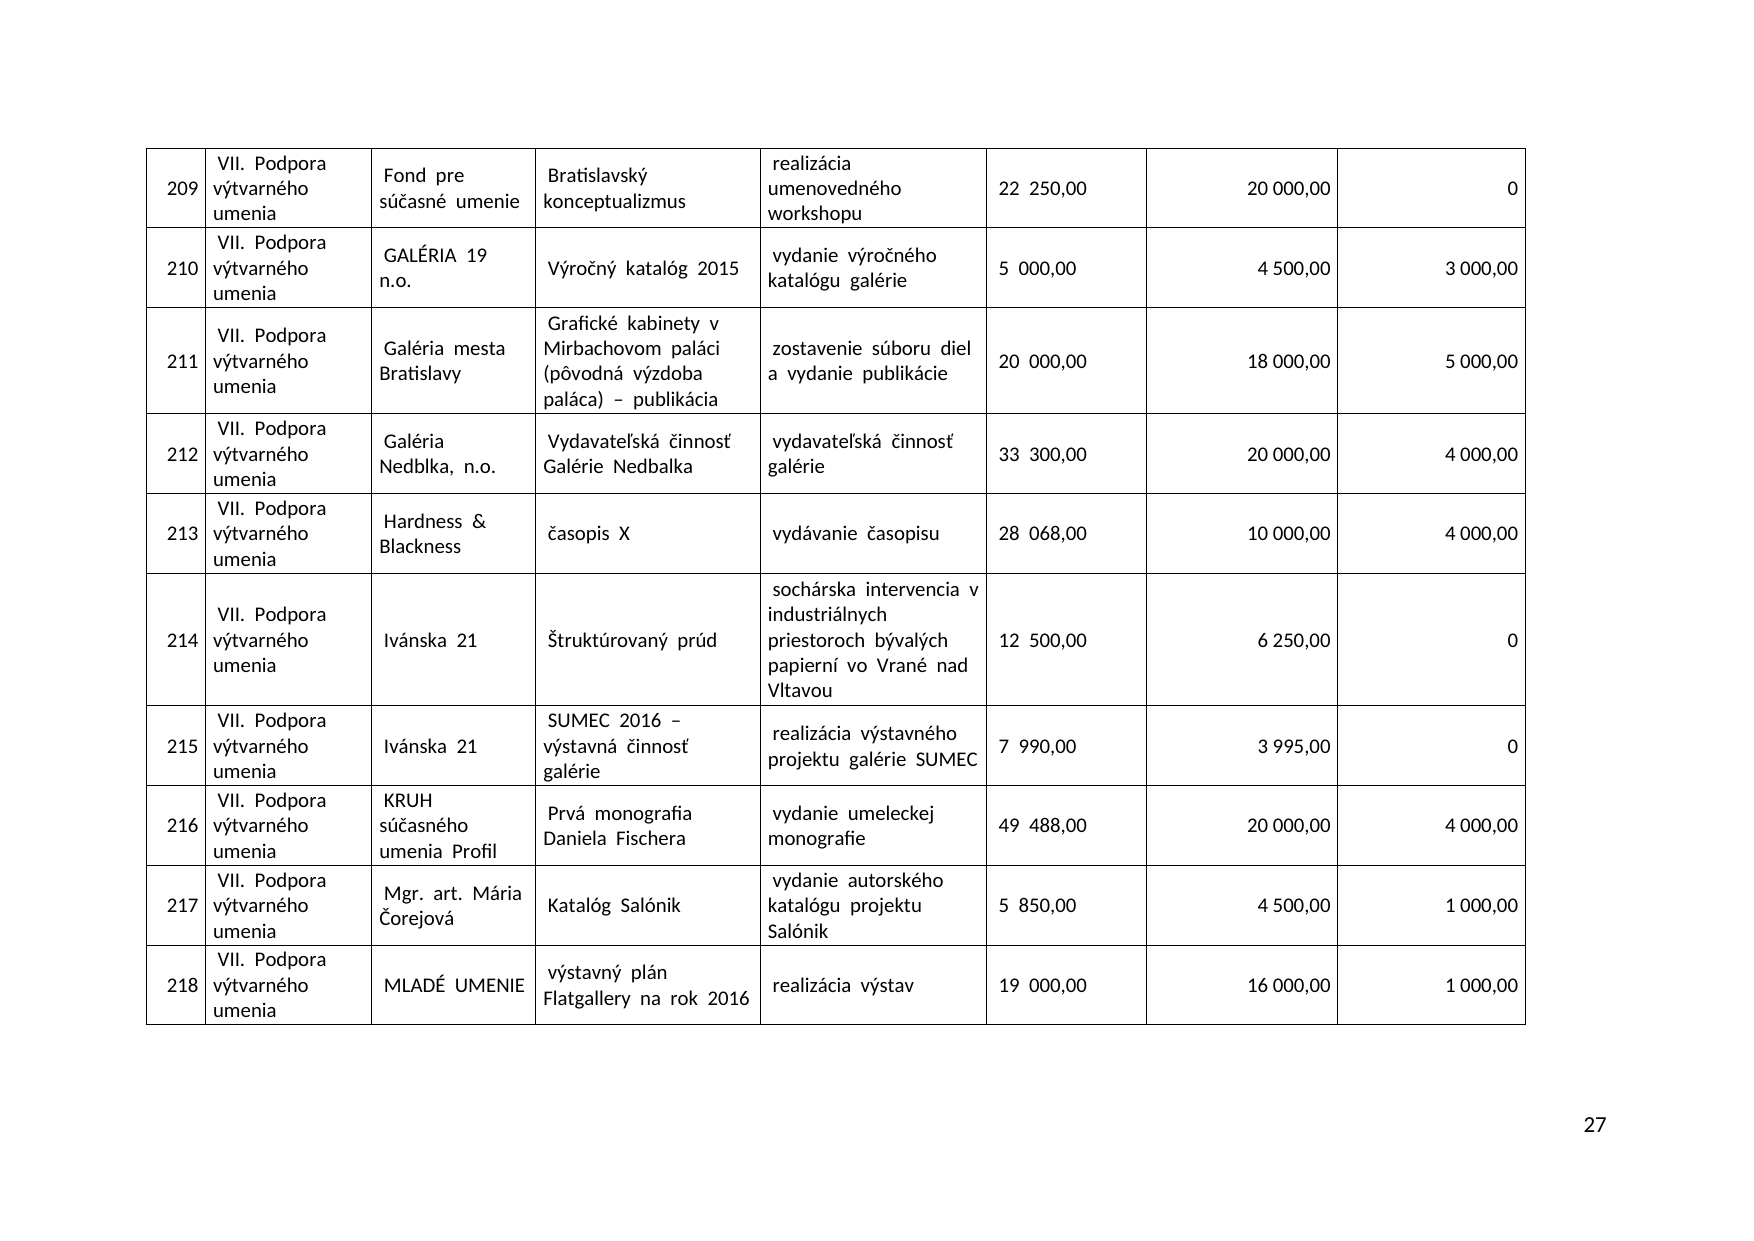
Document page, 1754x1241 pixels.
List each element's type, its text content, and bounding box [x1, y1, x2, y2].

table_cell 216 [147, 786, 205, 865]
table_cell 209 [147, 149, 205, 227]
table_cell Výročný katalóg 2015 [536, 228, 760, 307]
table_cell 4 000,00 [1338, 494, 1525, 573]
table_cell vydanie autorského katalógu projektu Salónik [761, 866, 986, 944]
table_cell 19 000,00 [987, 946, 1146, 1024]
table_cell 1 000,00 [1338, 866, 1525, 944]
table_cell Katalóg Salónik [536, 866, 760, 944]
table_cell VII. Podpora výtvarného umenia [206, 494, 371, 573]
table_cell 3 000,00 [1338, 228, 1525, 307]
table_cell 4 000,00 [1338, 414, 1525, 493]
table_cell VII. Podpora výtvarného umenia [206, 706, 371, 785]
table_cell 5 850,00 [987, 866, 1146, 944]
table_cell 1 000,00 [1338, 946, 1525, 1024]
table_cell 5 000,00 [987, 228, 1146, 307]
table_cell 4 000,00 [1338, 786, 1525, 865]
table_cell 217 [147, 866, 205, 944]
table_cell VII. Podpora výtvarného umenia [206, 308, 371, 413]
table_cell 0 [1338, 574, 1525, 705]
table_cell 4 500,00 [1147, 866, 1337, 944]
table_cell realizácia výstav [761, 946, 986, 1024]
table_cell Prvá monografia Daniela Fischera [536, 786, 760, 865]
table_cell 22 250,00 [987, 149, 1146, 227]
table_cell 20 000,00 [1147, 414, 1337, 493]
table_cell Vydavateľská činnosť Galérie Nedbalka [536, 414, 760, 493]
table_cell MLADÉ UMENIE [372, 946, 535, 1024]
table_cell Štruktúrovaný prúd [536, 574, 760, 705]
table_cell Ivánska 21 [372, 574, 535, 705]
table_cell 3 995,00 [1147, 706, 1337, 785]
table_cell 212 [147, 414, 205, 493]
table_cell 49 488,00 [987, 786, 1146, 865]
table_cell 210 [147, 228, 205, 307]
table_cell Mgr. art. Mária Čorejová [372, 866, 535, 944]
table_cell 16 000,00 [1147, 946, 1337, 1024]
table_cell 218 [147, 946, 205, 1024]
table_cell Grafické kabinety v Mirbachovom paláci (pôvodná výzdoba paláca) – publikácia [536, 308, 760, 413]
table_cell 20 000,00 [987, 308, 1146, 413]
table_cell 20 000,00 [1147, 149, 1337, 227]
table_cell vydávanie časopisu [761, 494, 986, 573]
table_cell 214 [147, 574, 205, 705]
table_cell výstavný plán Flatgallery na rok 2016 [536, 946, 760, 1024]
table_cell 0 [1338, 706, 1525, 785]
table_cell zostavenie súboru diel a vydanie publikácie [761, 308, 986, 413]
table_cell realizácia výstavného projektu galérie SUMEC [761, 706, 986, 785]
table_cell VII. Podpora výtvarného umenia [206, 866, 371, 944]
table_cell Galéria mesta Bratislavy [372, 308, 535, 413]
table_cell vydavateľská činnosť galérie [761, 414, 986, 493]
table_cell 211 [147, 308, 205, 413]
table_cell 215 [147, 706, 205, 785]
table_cell vydanie výročného katalógu galérie [761, 228, 986, 307]
table_cell 5 000,00 [1338, 308, 1525, 413]
table_cell 0 [1338, 149, 1525, 227]
table_cell 28 068,00 [987, 494, 1146, 573]
table_cell SUMEC 2016 – výstavná činnosť galérie [536, 706, 760, 785]
table_cell Hardness & Blackness [372, 494, 535, 573]
table_cell sochárska intervencia v industriálnych priestoroch bývalých papierní vo Vrané nad Vltavou [761, 574, 986, 705]
table_cell Ivánska 21 [372, 706, 535, 785]
table_cell 7 990,00 [987, 706, 1146, 785]
table_cell časopis X [536, 494, 760, 573]
table_cell Bratislavský konceptualizmus [536, 149, 760, 227]
table_cell vydanie umeleckej monografie [761, 786, 986, 865]
table_cell 33 300,00 [987, 414, 1146, 493]
table_cell Fond pre súčasné umenie [372, 149, 535, 227]
table_cell 6 250,00 [1147, 574, 1337, 705]
table_cell VII. Podpora výtvarného umenia [206, 414, 371, 493]
table_cell VII. Podpora výtvarného umenia [206, 228, 371, 307]
table_cell realizácia umenovedného workshopu [761, 149, 986, 227]
table_cell 213 [147, 494, 205, 573]
table_cell VII. Podpora výtvarného umenia [206, 574, 371, 705]
table_cell 18 000,00 [1147, 308, 1337, 413]
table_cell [206, 946, 371, 1024]
table_cell 10 000,00 [1147, 494, 1337, 573]
table_cell KRUH súčasného umenia Profil [372, 786, 535, 865]
table_cell 20 000,00 [1147, 786, 1337, 865]
table_cell VII. Podpora výtvarného umenia [206, 786, 371, 865]
table_cell Galéria Nedblka, n.o. [372, 414, 535, 493]
table_cell GALÉRIA 19 n.o. [372, 228, 535, 307]
table_cell 12 500,00 [987, 574, 1146, 705]
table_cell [206, 149, 371, 227]
table_cell 4 500,00 [1147, 228, 1337, 307]
